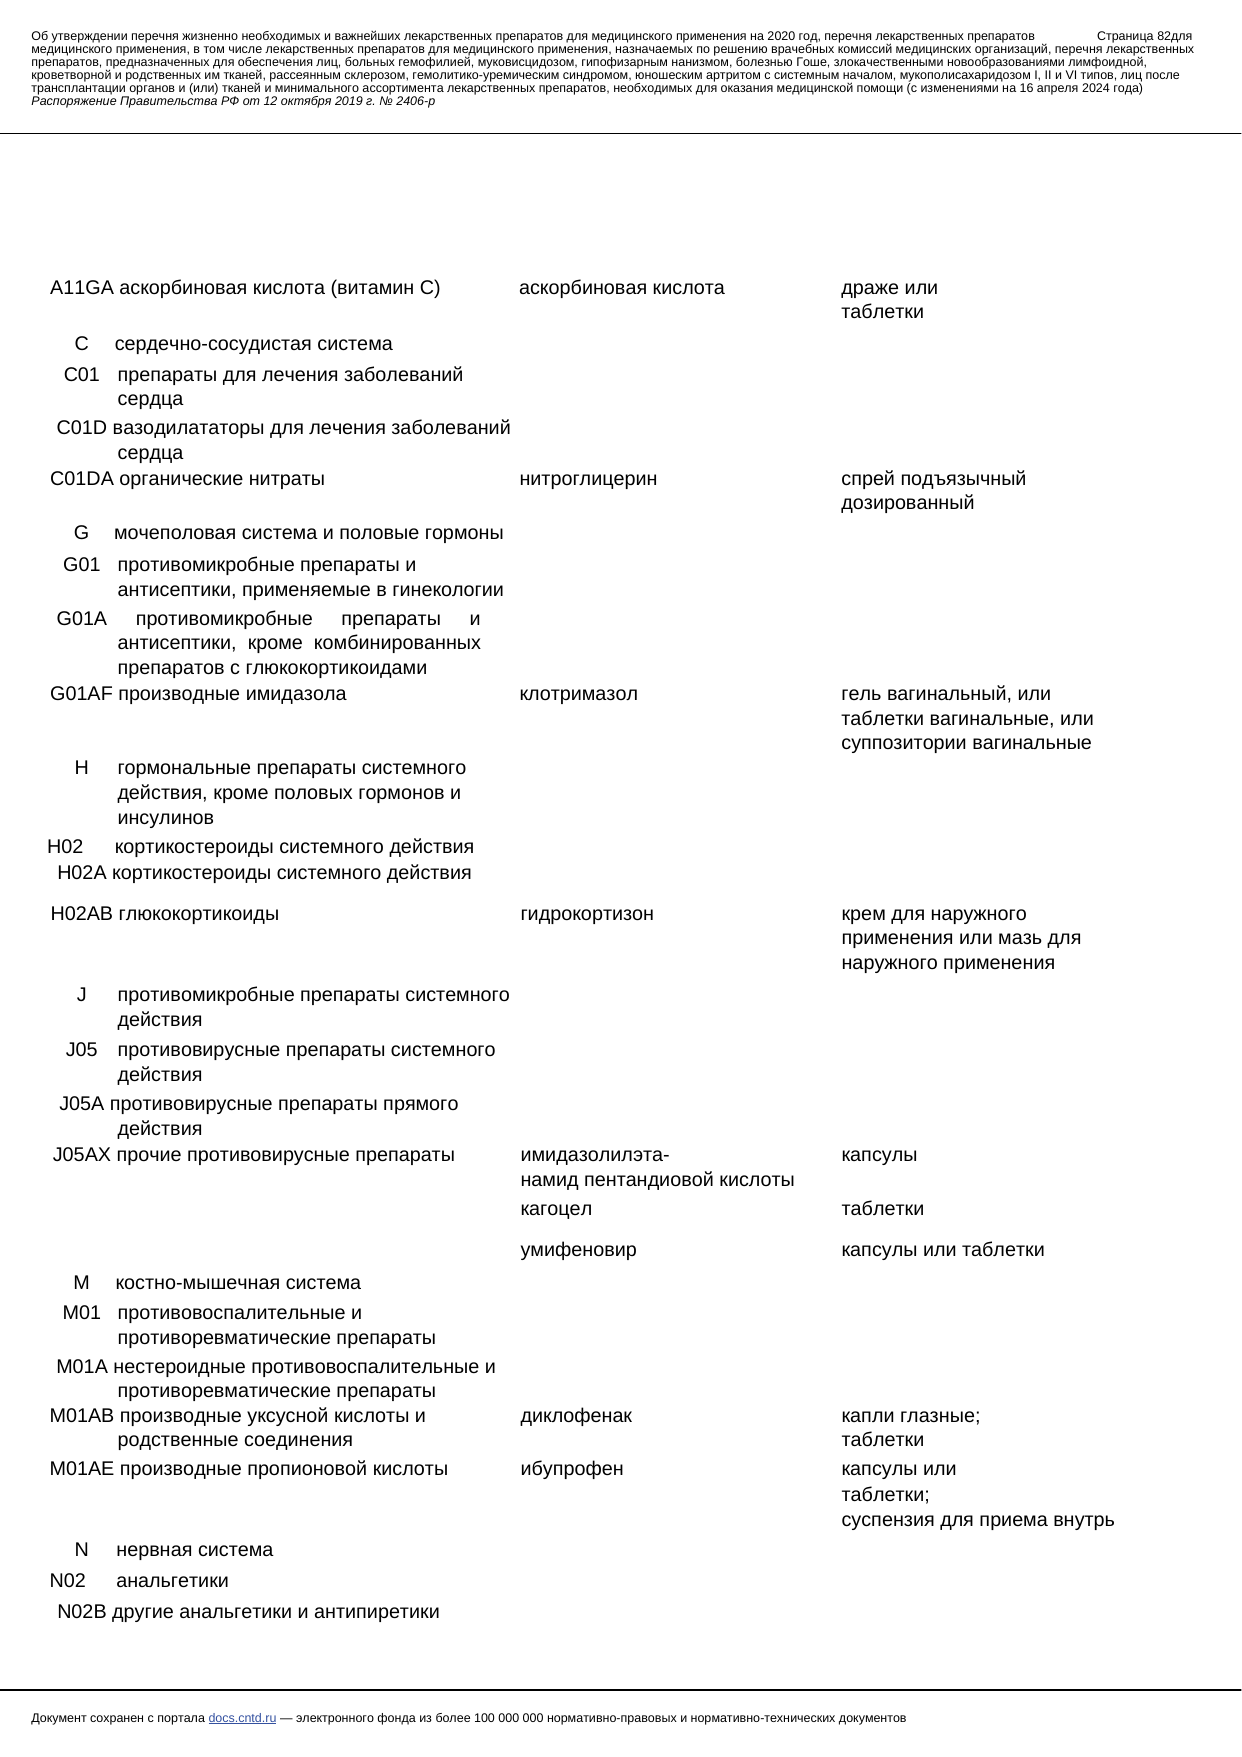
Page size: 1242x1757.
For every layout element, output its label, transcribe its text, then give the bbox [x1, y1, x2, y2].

text H гормональные препараты системного действия, кроме половых гормонов и инсулинов [74, 756, 549, 829]
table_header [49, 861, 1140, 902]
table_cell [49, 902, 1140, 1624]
text H02 кортикостероиды системного действия [47, 835, 1195, 858]
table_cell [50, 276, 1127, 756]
